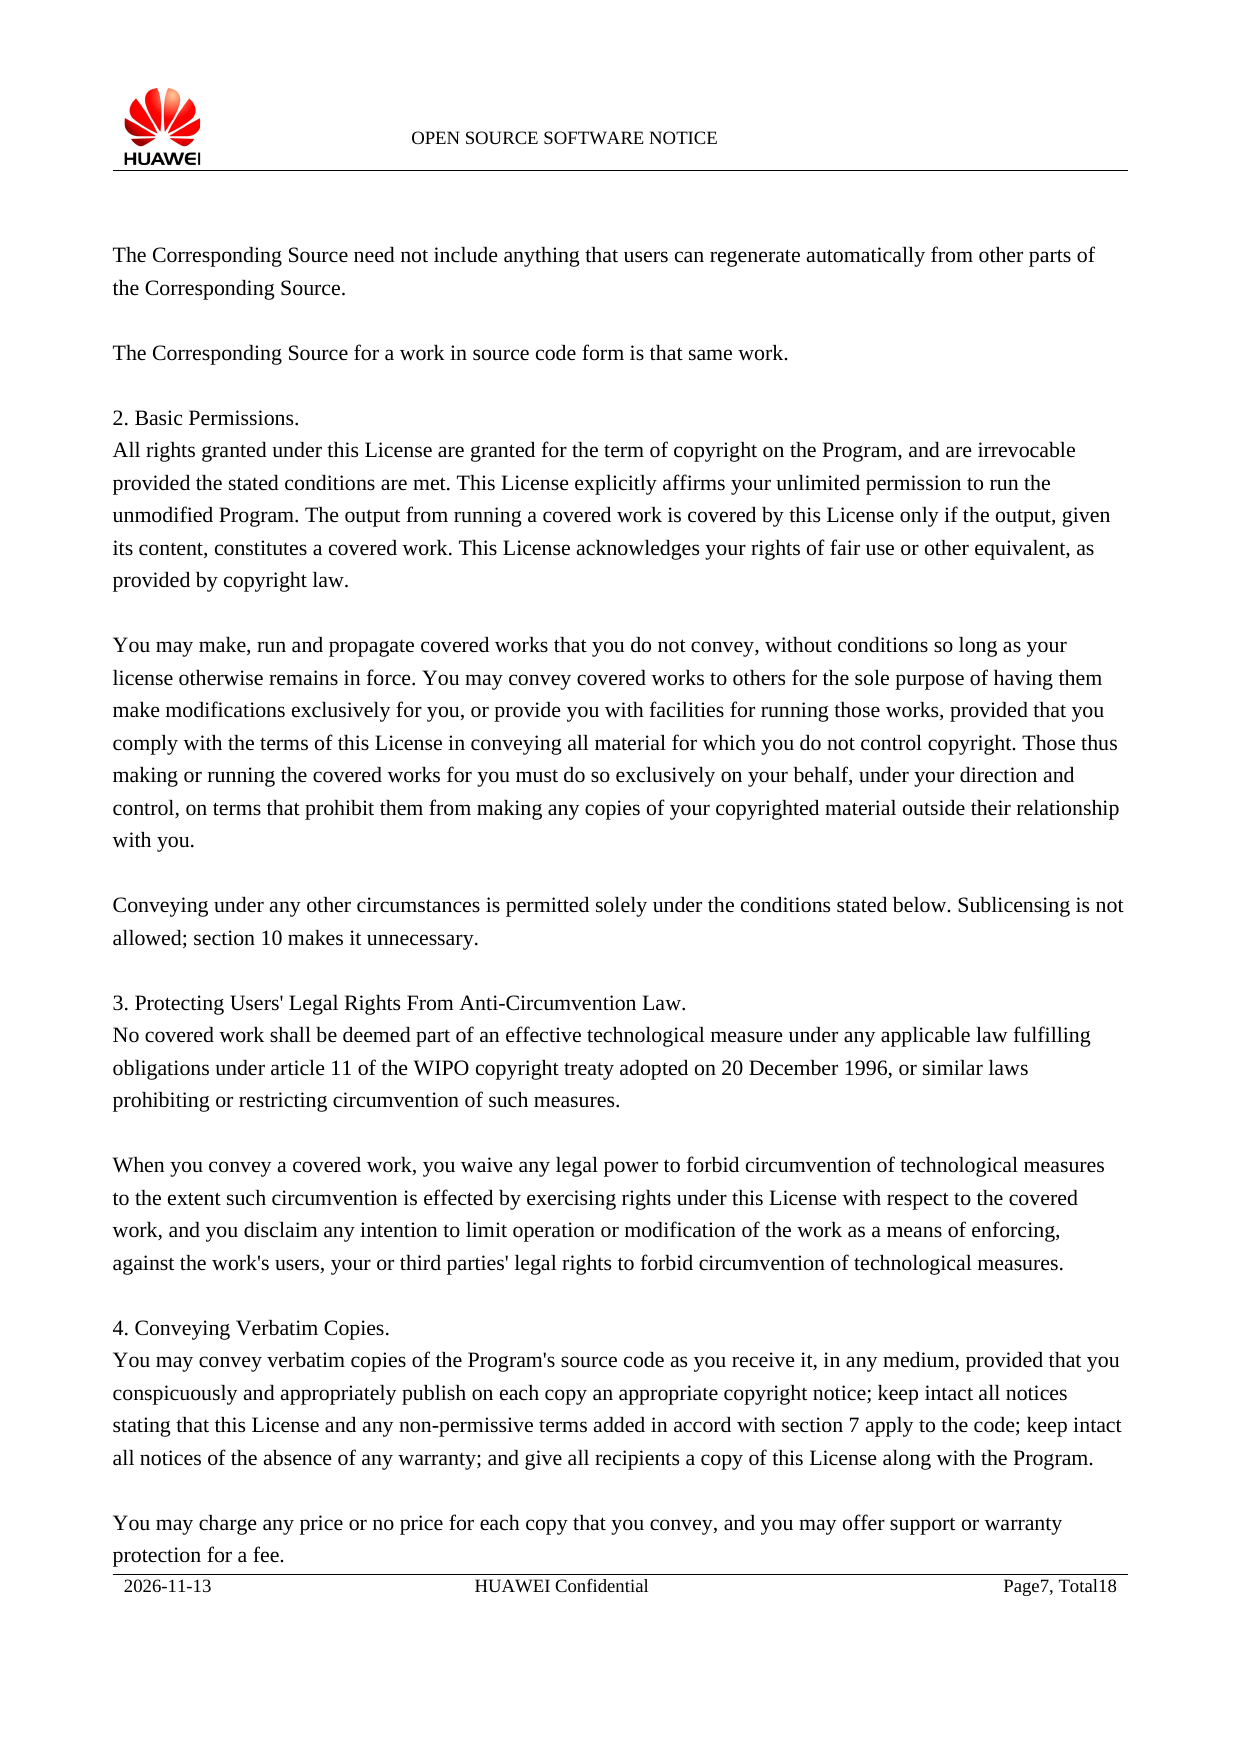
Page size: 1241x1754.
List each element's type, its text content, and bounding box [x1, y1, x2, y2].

picture [124, 88, 201, 165]
